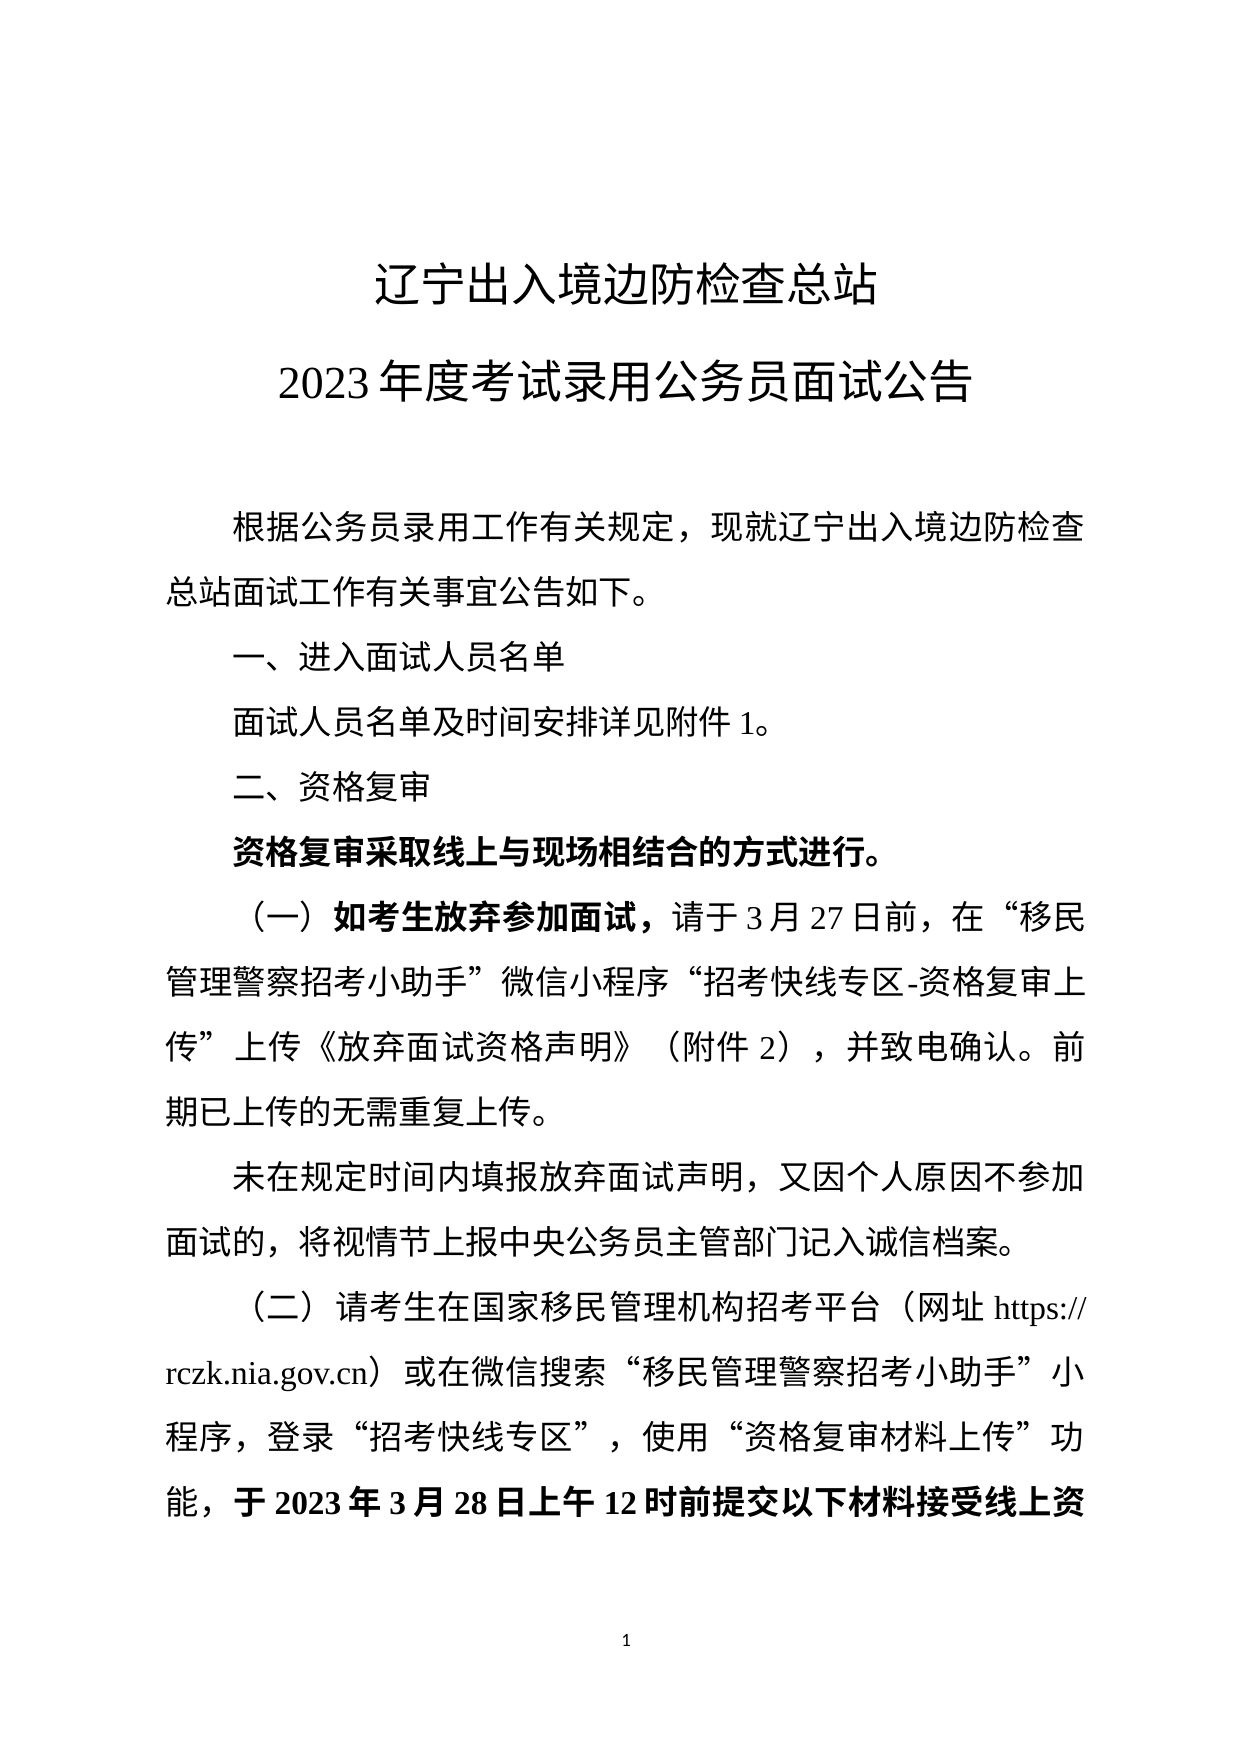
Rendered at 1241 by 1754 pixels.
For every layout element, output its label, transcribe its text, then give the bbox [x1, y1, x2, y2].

text 辽宁出入境边防检查总站 [165, 233, 1087, 330]
text （一）如考生放弃参加面试，请于3月27日前，在“移民管理警察招考小助手”微信小程序“招考快线专区-资格复审上传”上传《放弃面试资格声明》（附件2），并致电确认。前期已上传的无需重复上传。 [165, 883, 1087, 1143]
text 一、进入面试人员名单 [165, 623, 1087, 688]
text 2023年度考试录用公务员面试公告 [165, 330, 1087, 428]
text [165, 1273, 1087, 1533]
text 根据公务员录用工作有关规定，现就辽宁出入境边防检查总站面试工作有关事宜公告如下。 [165, 493, 1087, 623]
text 未在规定时间内填报放弃面试声明，又因个人原因不参加面试的，将视情节上报中央公务员主管部门记入诚信档案。 [165, 1143, 1087, 1273]
text 二、资格复审 [165, 753, 1087, 818]
text 资格复审采取线上与现场相结合的方式进行。 [165, 818, 1087, 883]
text 面试人员名单及时间安排详见附件1。 [165, 688, 1087, 753]
